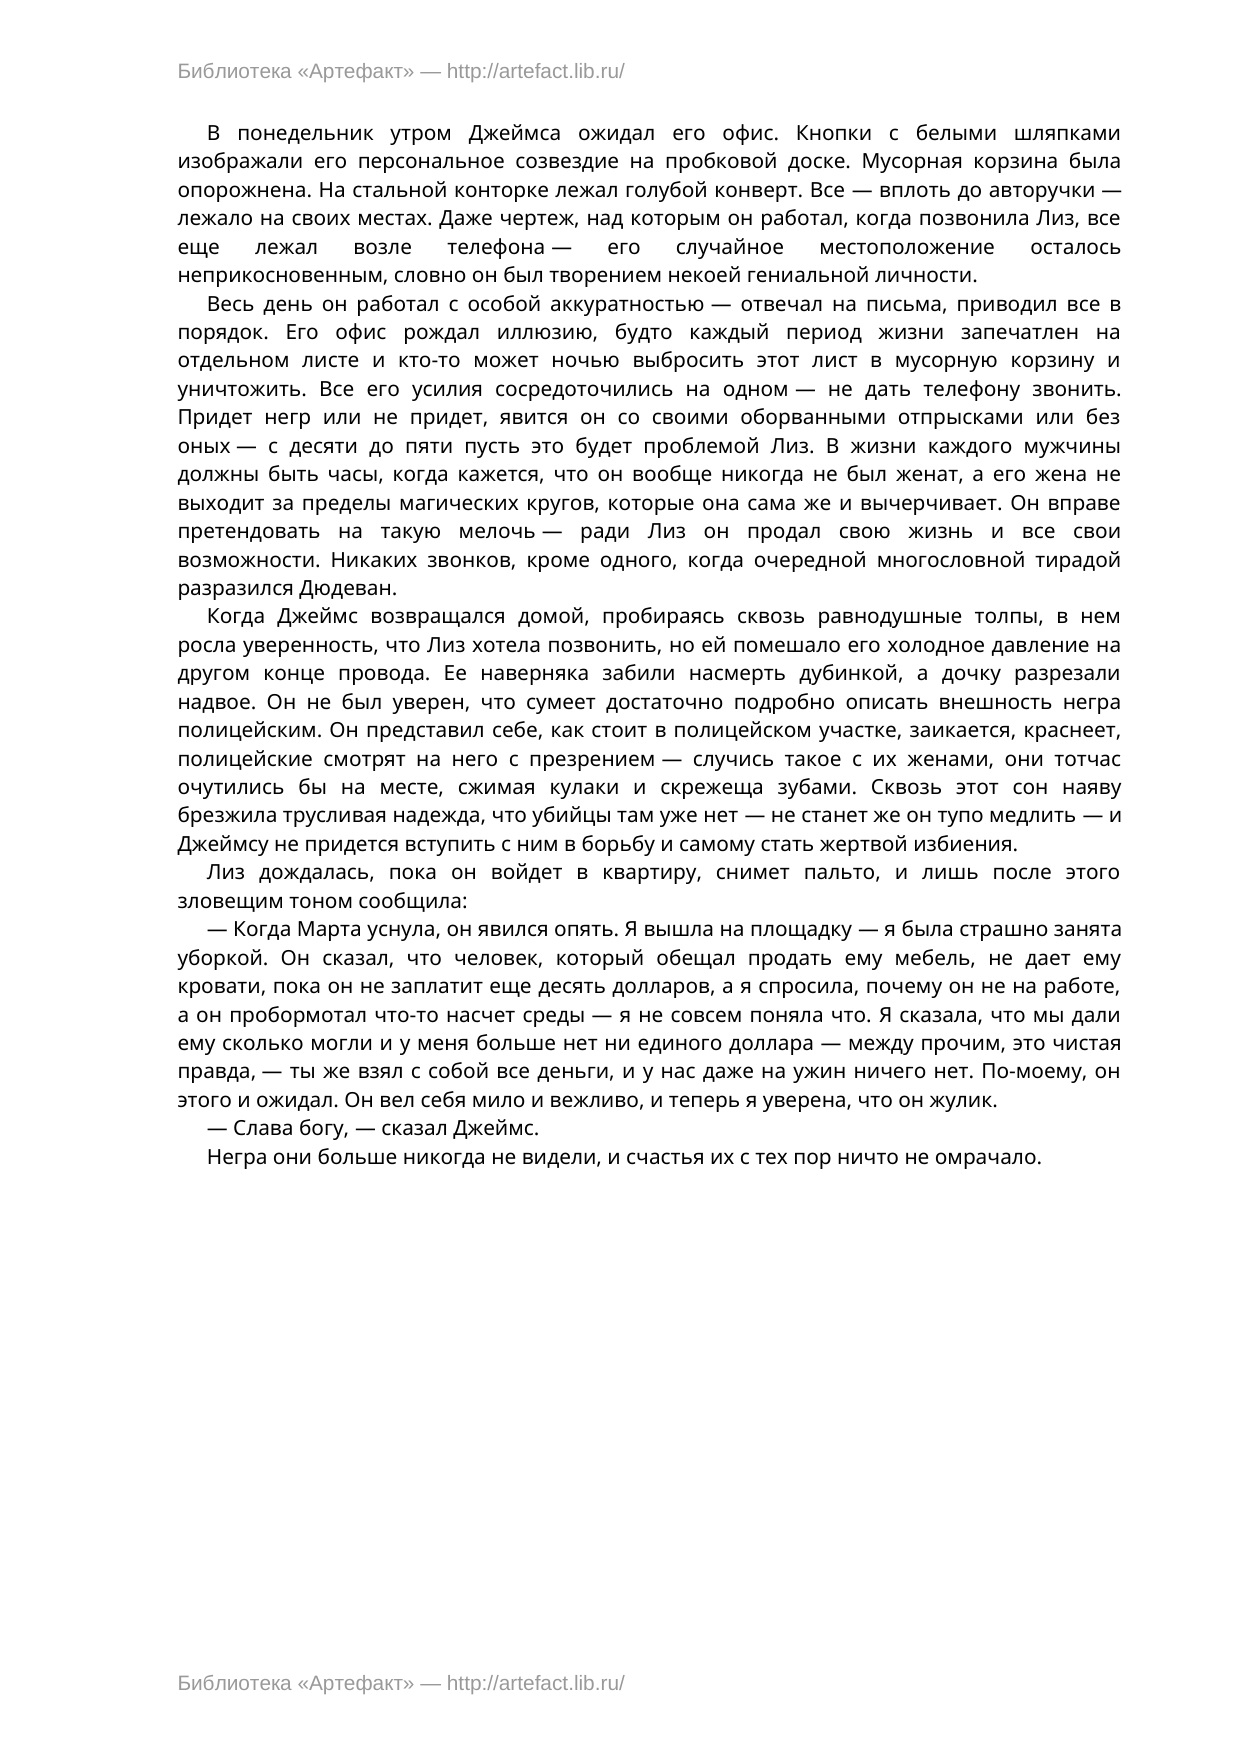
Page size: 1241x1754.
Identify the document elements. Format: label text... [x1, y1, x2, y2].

text — Слава богу, — сказал Джеймс. [177, 1113, 1122, 1142]
text Весь день он работал с особой аккуратностью — отвечал на письма, приводил все в порядок. Его офис рождал иллюзию, будто каждый период жизни запечатлен на отдельном листе и кто-то может ночью выбросить этот лист в мусорную корзину и уничтожить. Все его усилия сосредоточились на одном — не дать телефону звонить. Придет негр или не придет, явится он со своими оборванными отпрысками или без оных — с десяти до пяти пусть это будет проблемой Лиз. В жизни каждого мужчины должны быть часы, когда кажется, что он вообще никогда не был женат, а его жена не выходит за пределы магических кругов, которые она сама же и вычерчивает. Он вправе претендовать на такую мелочь — ради Лиз он продал свою жизнь и все свои возможности. Никаких звонков, кроме одного, когда очередной многословной тирадой разразился Дюдеван. [177, 289, 1122, 602]
text В понедельник утром Джеймса ожидал его офис. Кнопки с белыми шляпками изображали его персональное созвездие на пробковой доске. Мусорная корзина была опорожнена. На стальной конторке лежал голубой конверт. Все — вплоть до авторучки — лежало на своих местах. Даже чертеж, над которым он работал, когда позвонила Лиз, все еще лежал возле телефона — его случайное местоположение осталось неприкосновенным, словно он был творением некоей гениальной личности. [177, 118, 1122, 289]
text — Когда Марта уснула, он явился опять. Я вышла на площадку — я была страшно занята уборкой. Он сказал, что человек, который обещал продать ему мебель, не дает ему кровати, пока он не заплатит еще десять долларов, а я спросила, почему он не на работе, а он пробормотал что-то насчет среды — я не совсем поняла что. Я сказала, что мы дали ему сколько могли и у меня больше нет ни единого доллара — между прочим, это чистая правда, — ты же взял с собой все деньги, и у нас даже на ужин ничего нет. По-моему, он этого и ожидал. Он вел себя мило и вежливо, и теперь я уверена, что он жулик. [177, 914, 1122, 1113]
text Негра они больше никогда не видели, и счастья их с тех пор ничто не омрачало. [177, 1142, 1122, 1170]
text Когда Джеймс возвращался домой, пробираясь сквозь равнодушные толпы, в нем росла уверенность, что Лиз хотела позвонить, но ей помешало его холодное давление на другом конце провода. Ее наверняка забили насмерть дубинкой, а дочку разрезали надвое. Он не был уверен, что сумеет достаточно подробно описать внешность негра полицейским. Он представил себе, как стоит в полицейском участке, заикается, краснеет, полицейские смотрят на него с презрением — случись такое с их женами, они тотчас очутились бы на месте, сжимая кулаки и скрежеща зубами. Сквозь этот сон наяву брезжила трусливая надежда, что убийцы там уже нет — не станет же он тупо медлить — и Джеймсу не придется вступить с ним в борьбу и самому стать жертвой избиения. [177, 602, 1122, 857]
text Лиз дождалась, пока он войдет в квартиру, снимет пальто, и лишь после этого зловещим тоном сообщила: [177, 857, 1122, 914]
